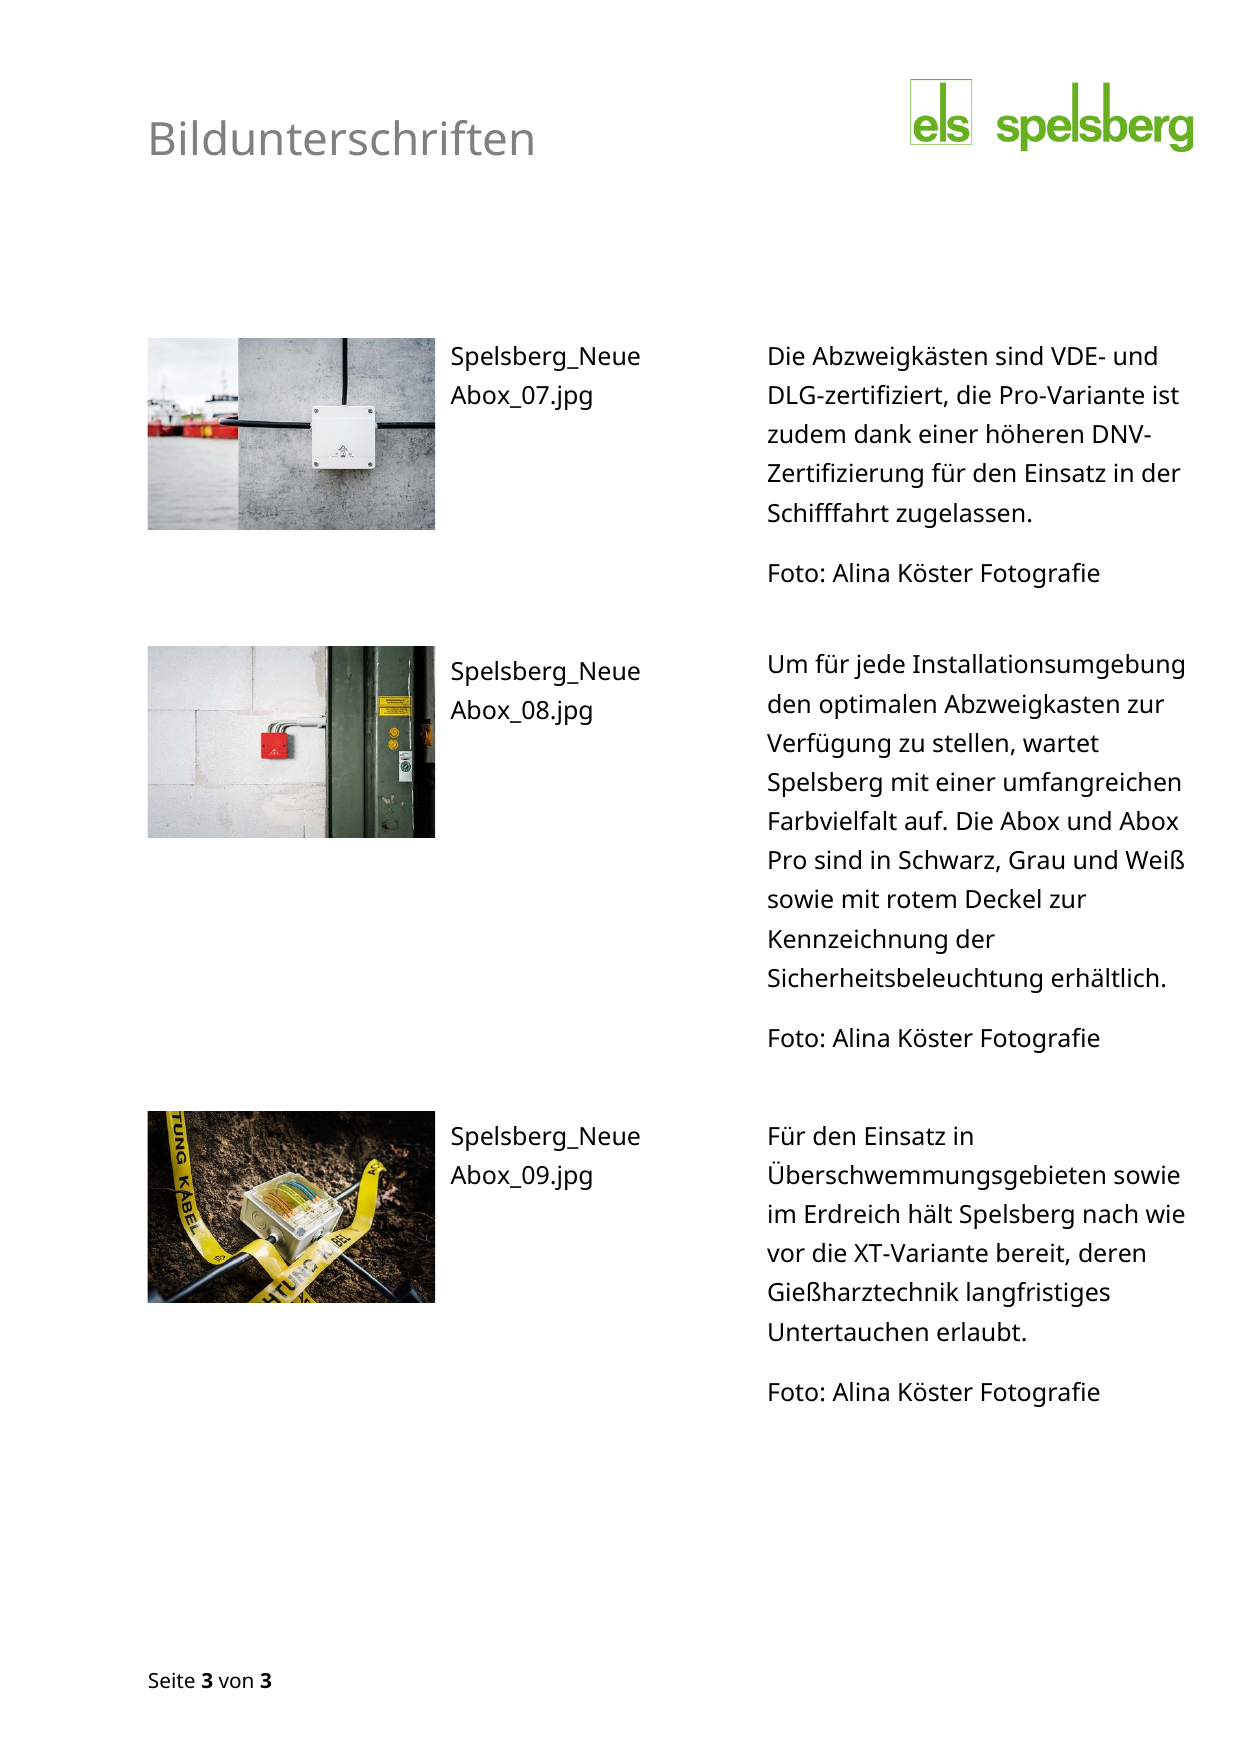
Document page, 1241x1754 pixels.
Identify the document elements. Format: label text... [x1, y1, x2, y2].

table_cell [140, 339, 443, 614]
picture [147, 1111, 436, 1303]
picture [147, 338, 436, 530]
table_cell [140, 1079, 443, 1433]
picture [147, 646, 436, 838]
table_cell Spelsberg_Neue Abox_08.jpg [443, 614, 759, 1079]
table_cell Spelsberg_Neue Abox_09.jpg [443, 1079, 759, 1433]
table_cell Um für jede Installationsumgebung den optimalen Abzweigkasten zur Verfügung zu stellen, wartet Spelsberg mit einer umfangreichen Farbvielfalt auf. Die Abox und Abox Pro sind in Schwarz, Grau und Weiß sowie mit rotem Deckel zur Kennzeichnung der Sicherheitsbeleuchtung erhältlich. Foto: Alina Köster Fotografie [760, 614, 1203, 1079]
picture [910, 79, 1194, 152]
table_cell Spelsberg_Neue Abox_07.jpg [443, 339, 759, 614]
table_cell [140, 614, 443, 1079]
table_cell Für den Einsatz in Überschwemmungsgebieten sowie im Erdreich hält Spelsberg nach wie vor die XT-Variante bereit, deren Gießharztechnik langfristiges Untertauchen erlaubt. Foto: Alina Köster Fotografie [760, 1079, 1203, 1433]
